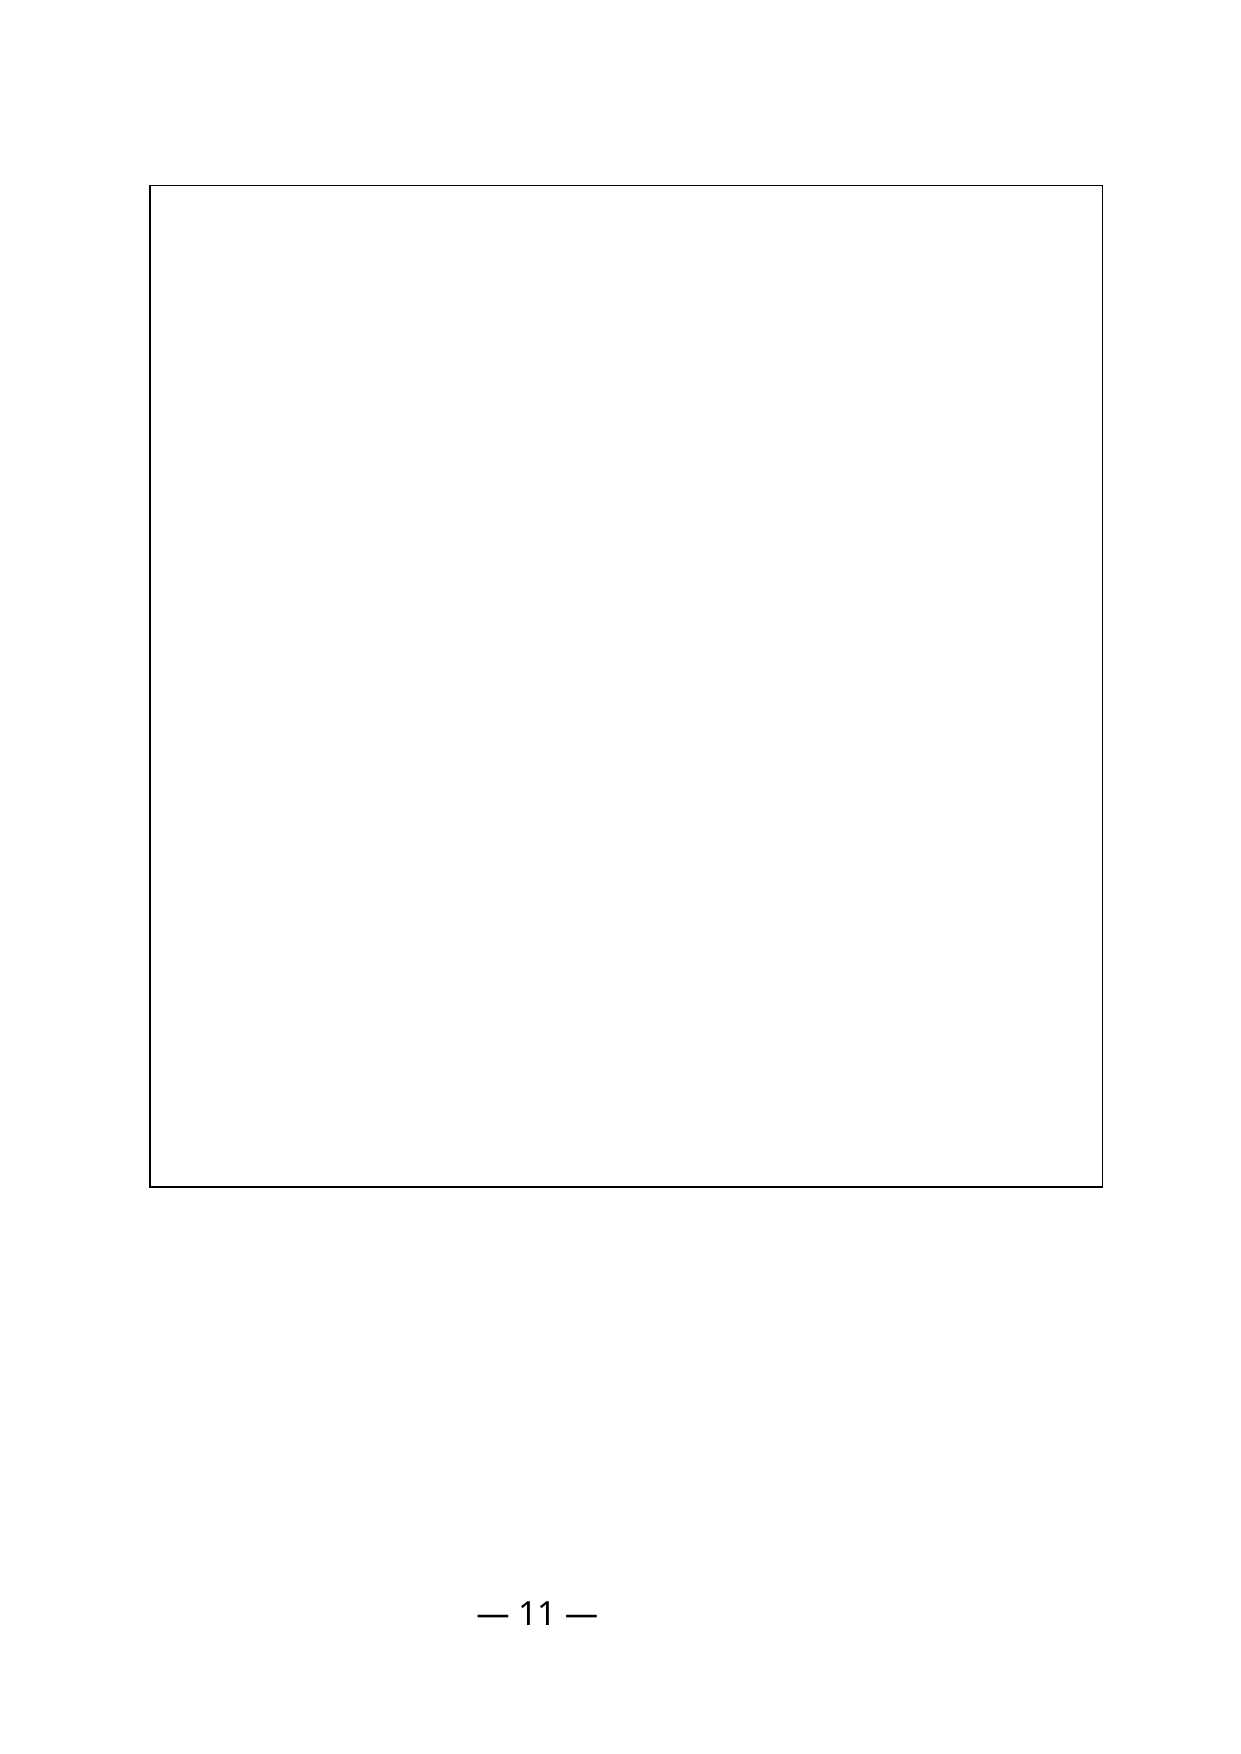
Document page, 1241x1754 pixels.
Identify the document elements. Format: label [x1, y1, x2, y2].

table_cell [151, 186, 1102, 1186]
